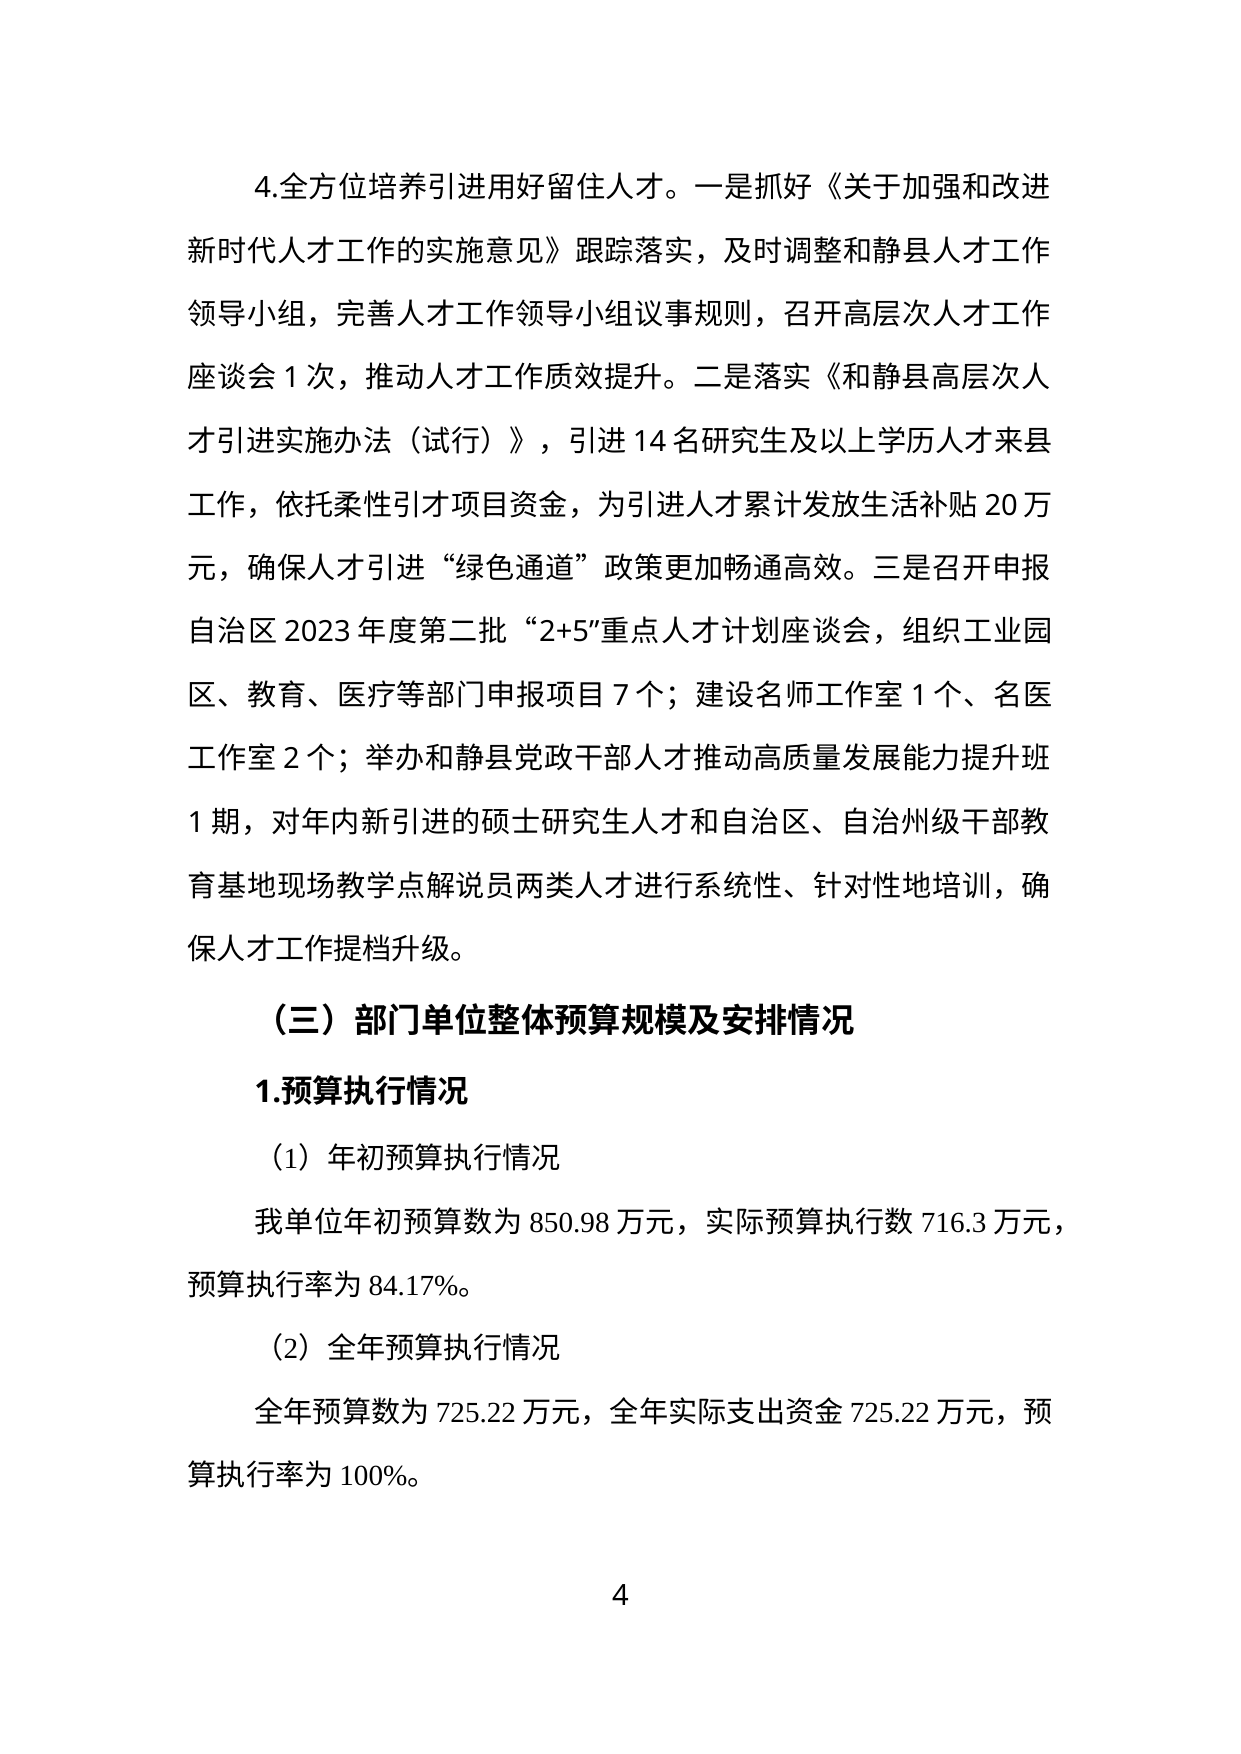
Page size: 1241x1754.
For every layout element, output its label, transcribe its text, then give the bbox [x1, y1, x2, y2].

text 1.预算执行情况 [187, 1067, 1053, 1112]
text （1）年初预算执行情况 [187, 1135, 1053, 1177]
text 全年预算数为725.22万元，全年实际支出资金725.22万元，预算执行率为100%。 [187, 1388, 1053, 1494]
text 4.全方位培养引进用好留住人才。一是抓好《关于加强和改进新时代人才工作的实施意见》跟踪落实，及时调整和静县人才工作领导小组，完善人才工作领导小组议事规则，召开高层次人才工作座谈会1次，推动人才工作质效提升。二是落实《和静县高层次人才引进实施办法（试行）》，引进14名研究生及以上学历人才来县工作，依托柔性引才项目资金，为引进人才累计发放生活补贴20万元，确保人才引进“绿色通道”政策更加畅通高效。三是召开申报自治区2023年度第二批“2+5”重点人才计划座谈会，组织工业园区、教育、医疗等部门申报项目7个；建设名师工作室1个、名医工作室2个；举办和静县党政干部人才推动高质量发展能力提升班1期，对年内新引进的硕士研究生人才和自治区、自治州级干部教育基地现场教学点解说员两类人才进行系统性、针对性地培训，确保人才工作提档升级。 [187, 163, 1053, 968]
text 我单位年初预算数为850.98万元，实际预算执行数716.3万元，预算执行率为84.17%。 [187, 1198, 1053, 1304]
subtitle （三）部门单位整体预算规模及安排情况 [187, 994, 1053, 1042]
text （2）全年预算执行情况 [187, 1325, 1053, 1367]
